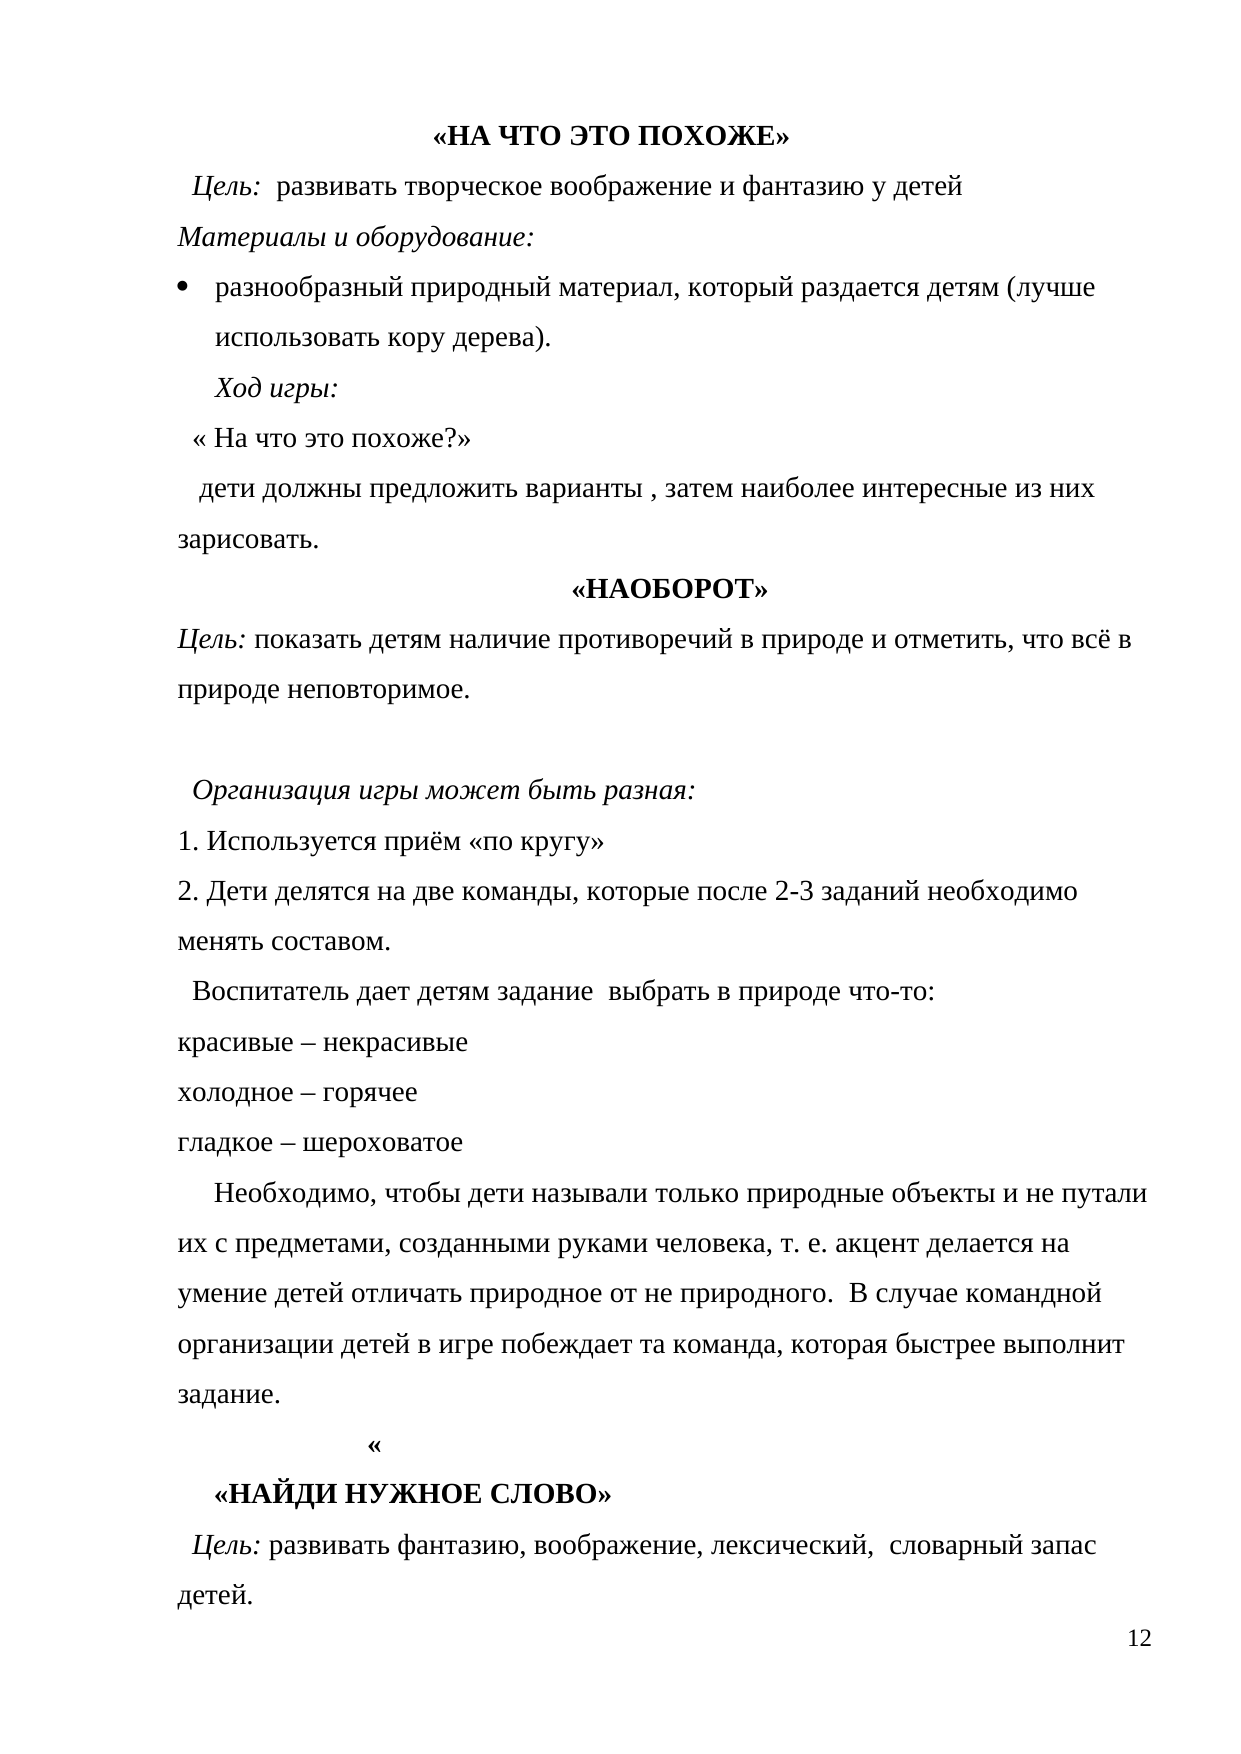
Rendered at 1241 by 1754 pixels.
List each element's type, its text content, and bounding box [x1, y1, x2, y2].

text «НАЙДИ НУЖНОЕ СЛОВО» Цель: развивать фантазию, воображение, лексический, словарный запас детей. [177, 1477, 1152, 1611]
text « [177, 1426, 1152, 1460]
list разнообразный природный материал, который раздается детям (лучше использовать кору дерева). [177, 269, 1152, 353]
text «НА ЧТО ЭТО ПОХОЖЕ» Цель: развивать творческое воображение и фантазию у детей Материалы и оборудование: [177, 118, 1152, 252]
text Ход игры: [215, 370, 1152, 403]
text « На что это похоже?» дети должны предложить варианты , затем наиболее интересные из них зарисовать. [177, 420, 1152, 554]
text «НАОБОРОТ» Цель: показать детям наличие противоречий в природе и отметить, что всё в природе неповторимое. Организация игры может быть разная: 1. Используется приём «по кругу» 2. Дети делятся на две команды, которые после 2-3 заданий необходимо менять составом. Воспитатель дает детям задание выбрать в природе что-то: красивые – некрасивые холодное – горячее гладкое – шероховатое Необходимо, чтобы дети называли только природные объекты и не путали их с предметами, созданными руками человека, т. е. акцент делается на умение детей отличать природное от не природного. В случае командной организации детей в игре побеждает та команда, которая быстрее выполнит задание. [177, 571, 1152, 1409]
